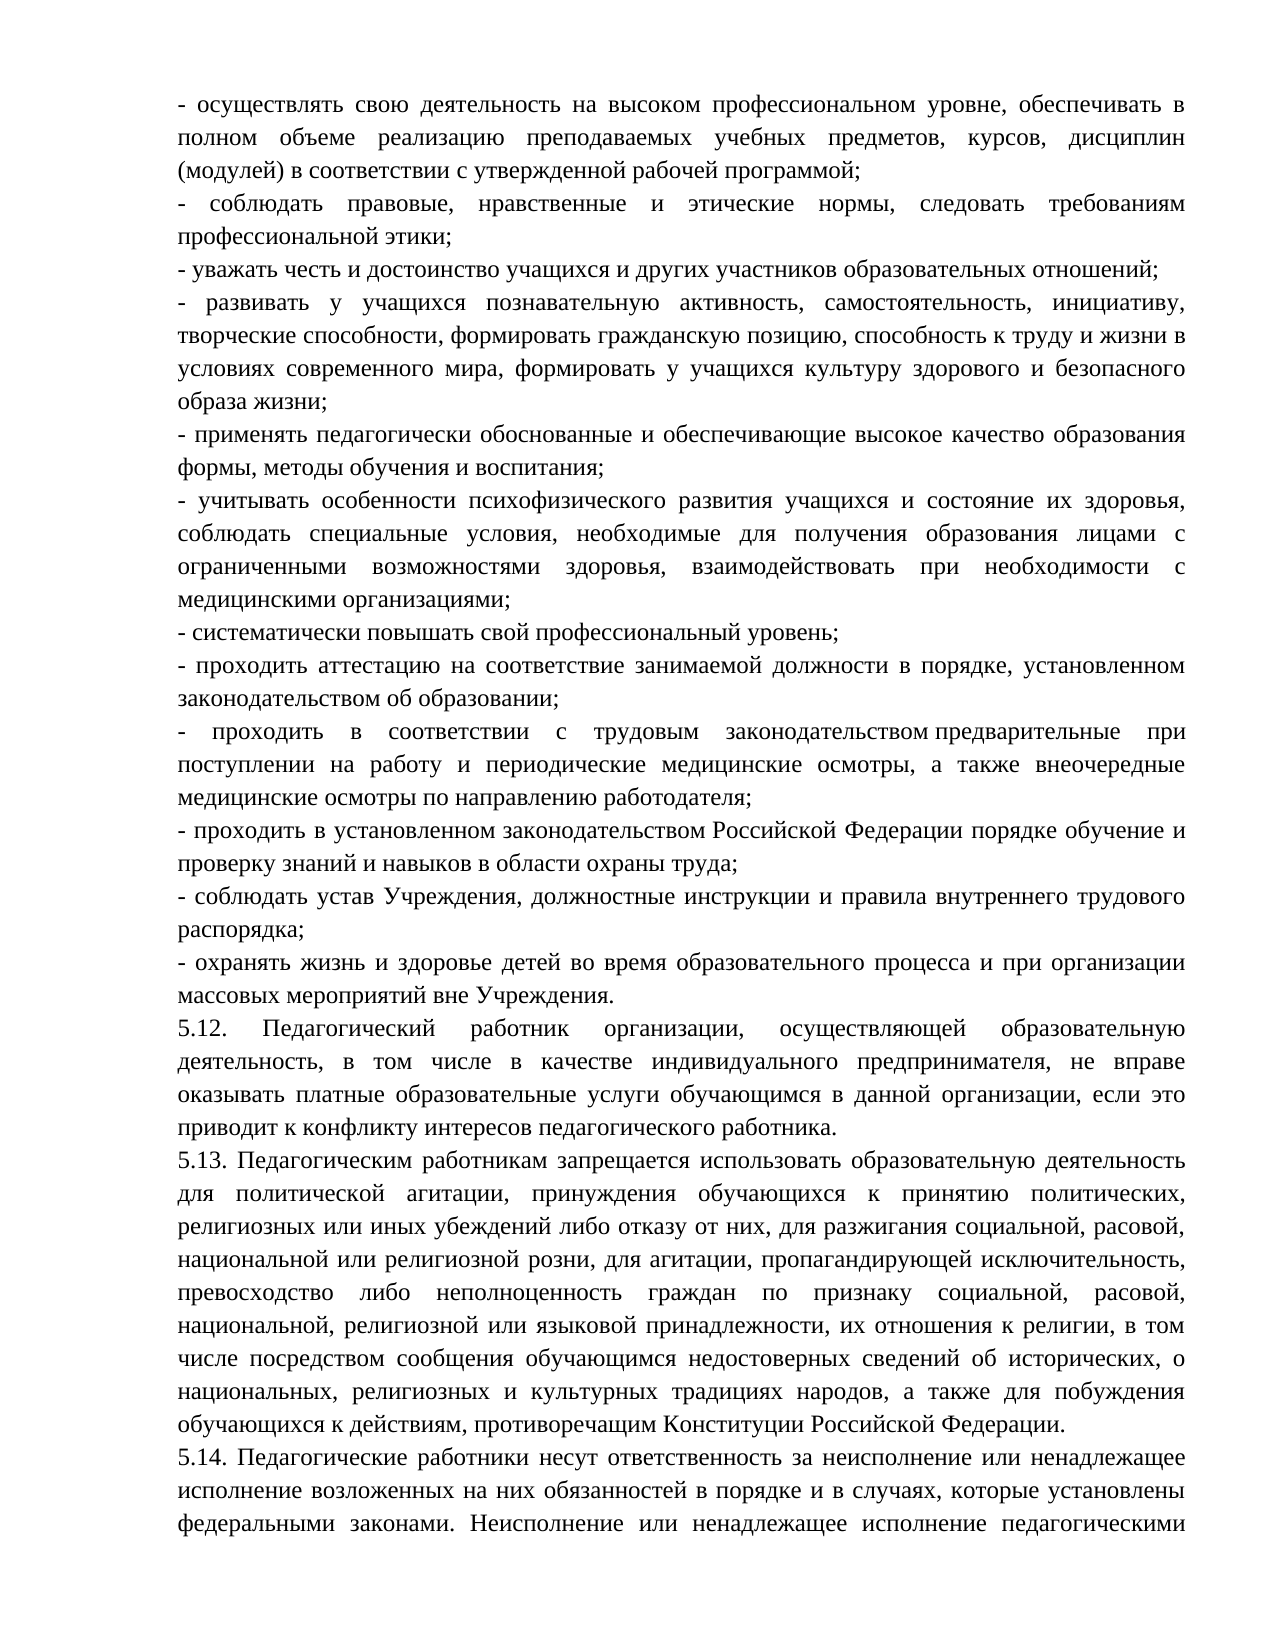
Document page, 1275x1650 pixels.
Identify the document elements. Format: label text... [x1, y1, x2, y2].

text - проходить в соответствии с трудовым законодательством предварительные при поступлении на работу и периодические медицинские осмотры, а также внеочередные медицинские осмотры по направлению работодателя; [177, 716, 1186, 811]
text 5.12. Педагогический работник организации, осуществляющей образовательную деятельность, в том числе в качестве индивидуального предпринимателя, не вправе оказывать платные образовательные услуги обучающимся в данной организации, если это приводит к конфликту интересов педагогического работника. [177, 1013, 1186, 1141]
text - уважать честь и достоинство учащихся и других участников образовательных отношений; [177, 254, 1186, 282]
text - учитывать особенности психофизического развития учащихся и состояние их здоровья, соблюдать специальные условия, необходимые для получения образования лицами с ограниченными возможностями здоровья, взаимодействовать при необходимости с медицинскими организациями; [177, 485, 1186, 613]
text - осуществлять свою деятельность на высоком профессиональном уровне, обеспечивать в полном объеме реализацию преподаваемых учебных предметов, курсов, дисциплин (модулей) в соответствии с утвержденной рабочей программой; [177, 89, 1186, 183]
text - применять педагогически обоснованные и обеспечивающие высокое качество образования формы, методы обучения и воспитания; [177, 419, 1186, 481]
text 5.13. Педагогическим работникам запрещается использовать образовательную деятельность для политической агитации, принуждения обучающихся к принятию политических, религиозных или иных убеждений либо отказу от них, для разжигания социальной, расовой, национальной или религиозной розни, для агитации, пропагандирующей исключительность, превосходство либо неполноценность граждан по признаку социальной, расовой, национальной, религиозной или языковой принадлежности, их отношения к религии, в том числе посредством сообщения обучающимся недостоверных сведений об исторических, о национальных, религиозных и культурных традициях народов, а также для побуждения обучающихся к действиям, противоречащим Конституции Российской Федерации. [177, 1145, 1186, 1438]
text - проходить в установленном законодательством Российской Федерации порядке обучение и проверку знаний и навыков в области охраны труда; [177, 815, 1186, 877]
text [177, 1442, 1186, 1537]
text - проходить аттестацию на соответствие занимаемой должности в порядке, установленном законодательством об образовании; [177, 650, 1186, 712]
text - систематически повышать свой профессиональный уровень; [177, 617, 1186, 646]
text - развивать у учащихся познавательную активность, самостоятельность, инициативу, творческие способности, формировать гражданскую позицию, способность к труду и жизни в условиях современного мира, формировать у учащихся культуру здорового и безопасного образа жизни; [177, 287, 1186, 414]
text - соблюдать устав Учреждения, должностные инструкции и правила внутреннего трудового распорядка; [177, 881, 1186, 943]
text - соблюдать правовые, нравственные и этические нормы, следовать требованиям профессиональной этики; [177, 188, 1186, 249]
text - охранять жизнь и здоровье детей во время образовательного процесса и при организации массовых мероприятий вне Учреждения. [177, 947, 1186, 1009]
